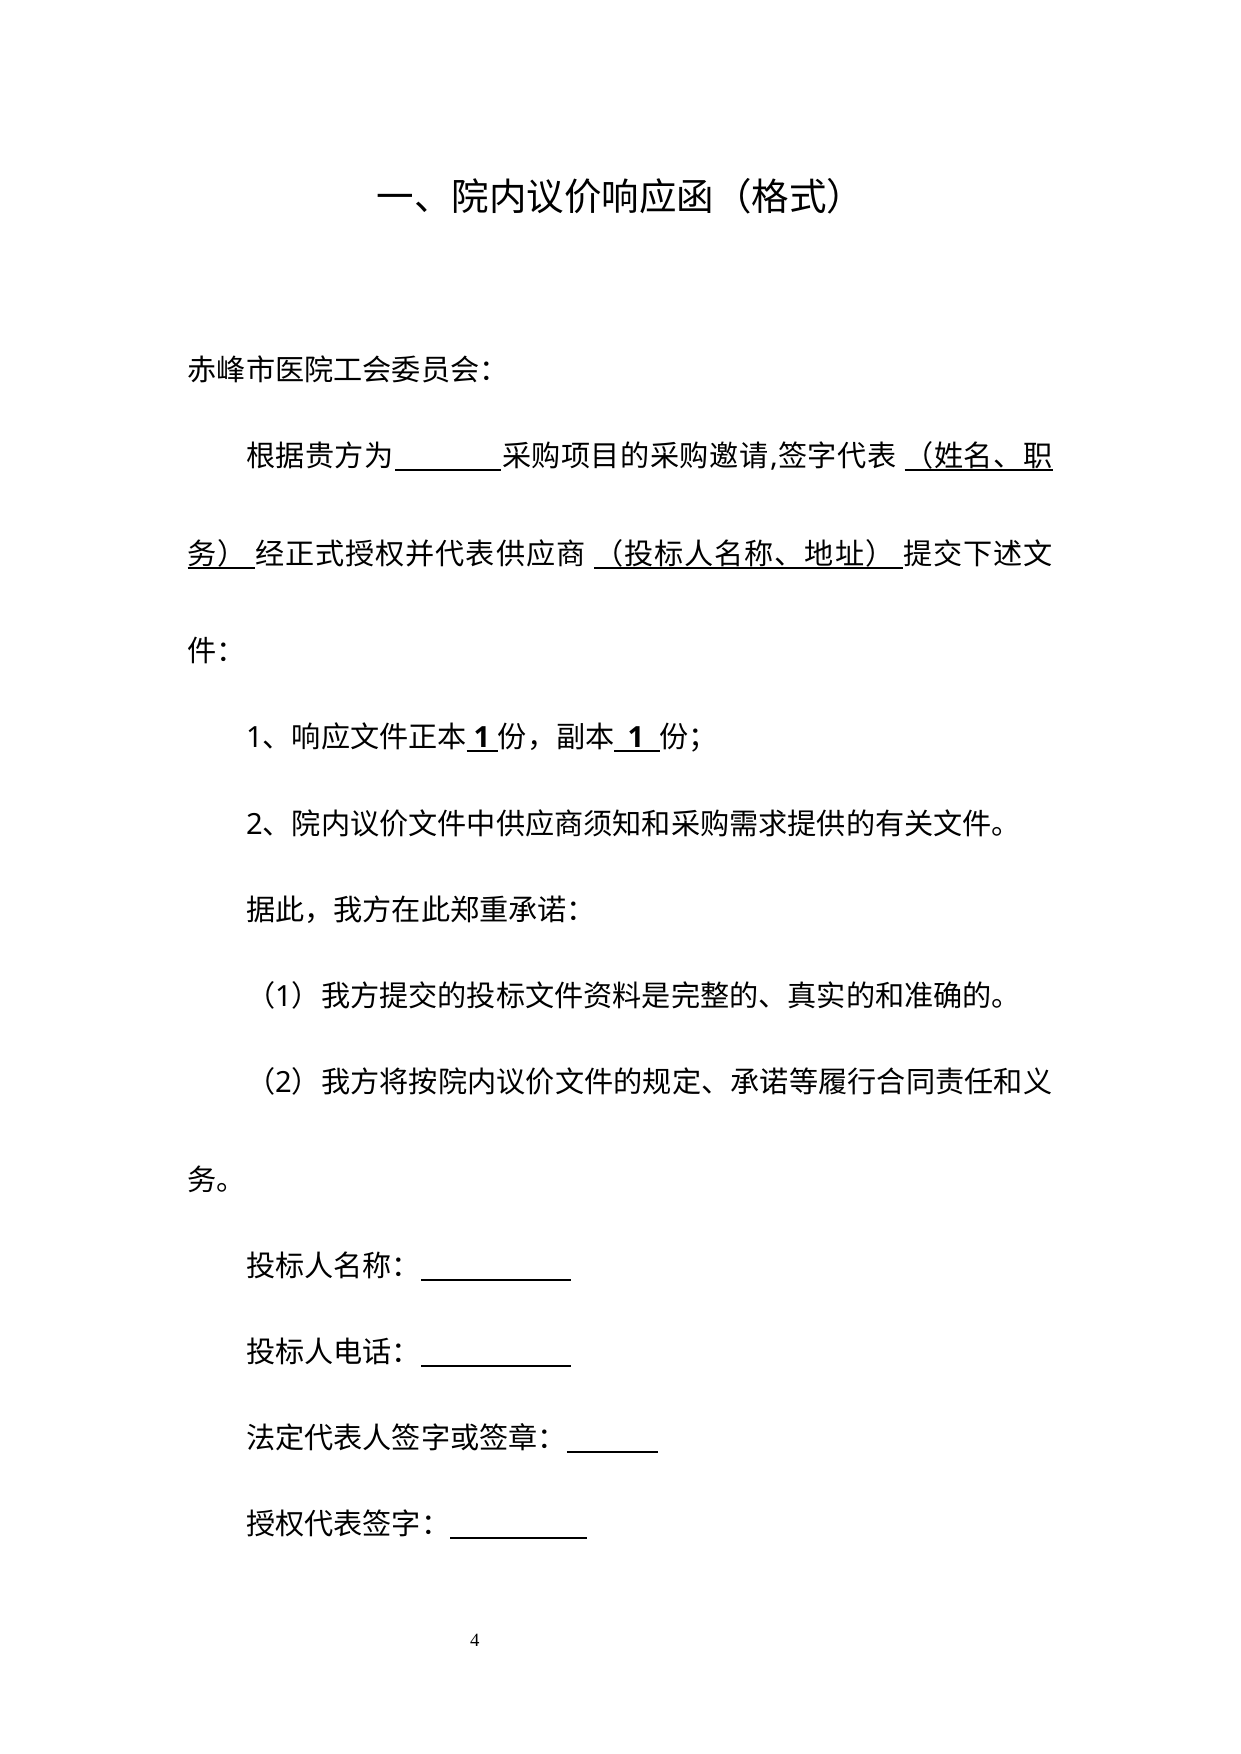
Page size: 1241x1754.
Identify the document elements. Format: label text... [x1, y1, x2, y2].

list 院内议价文件中供应商须知和采购需求提供的有关文件。 [187, 789, 1053, 854]
list 响应文件正本 1 份，副本 1 份； [187, 703, 1053, 768]
text 投标人电话： [187, 1317, 1053, 1382]
list 我方将按院内议价文件的规定、承诺等履行合同责任和义务。 [187, 1047, 1053, 1210]
text 投标人名称： [187, 1231, 1053, 1296]
text 授权代表签字： [187, 1489, 1053, 1554]
text 根据贵方为 采购项目的采购邀请,签字代表 （姓名、职务） 经正式授权并代表供应商 （投标人名称、地址） 提交下述文件： [187, 422, 1053, 682]
text 一、院内议价响应函（格式） [187, 162, 1053, 227]
text 据此，我方在此郑重承诺： [187, 875, 1053, 940]
text 赤峰市医院工会委员会： [187, 336, 1053, 401]
list 我方提交的投标文件资料是完整的、真实的和准确的。 [187, 961, 1053, 1026]
text 法定代表人签字或签章： [187, 1403, 1053, 1468]
